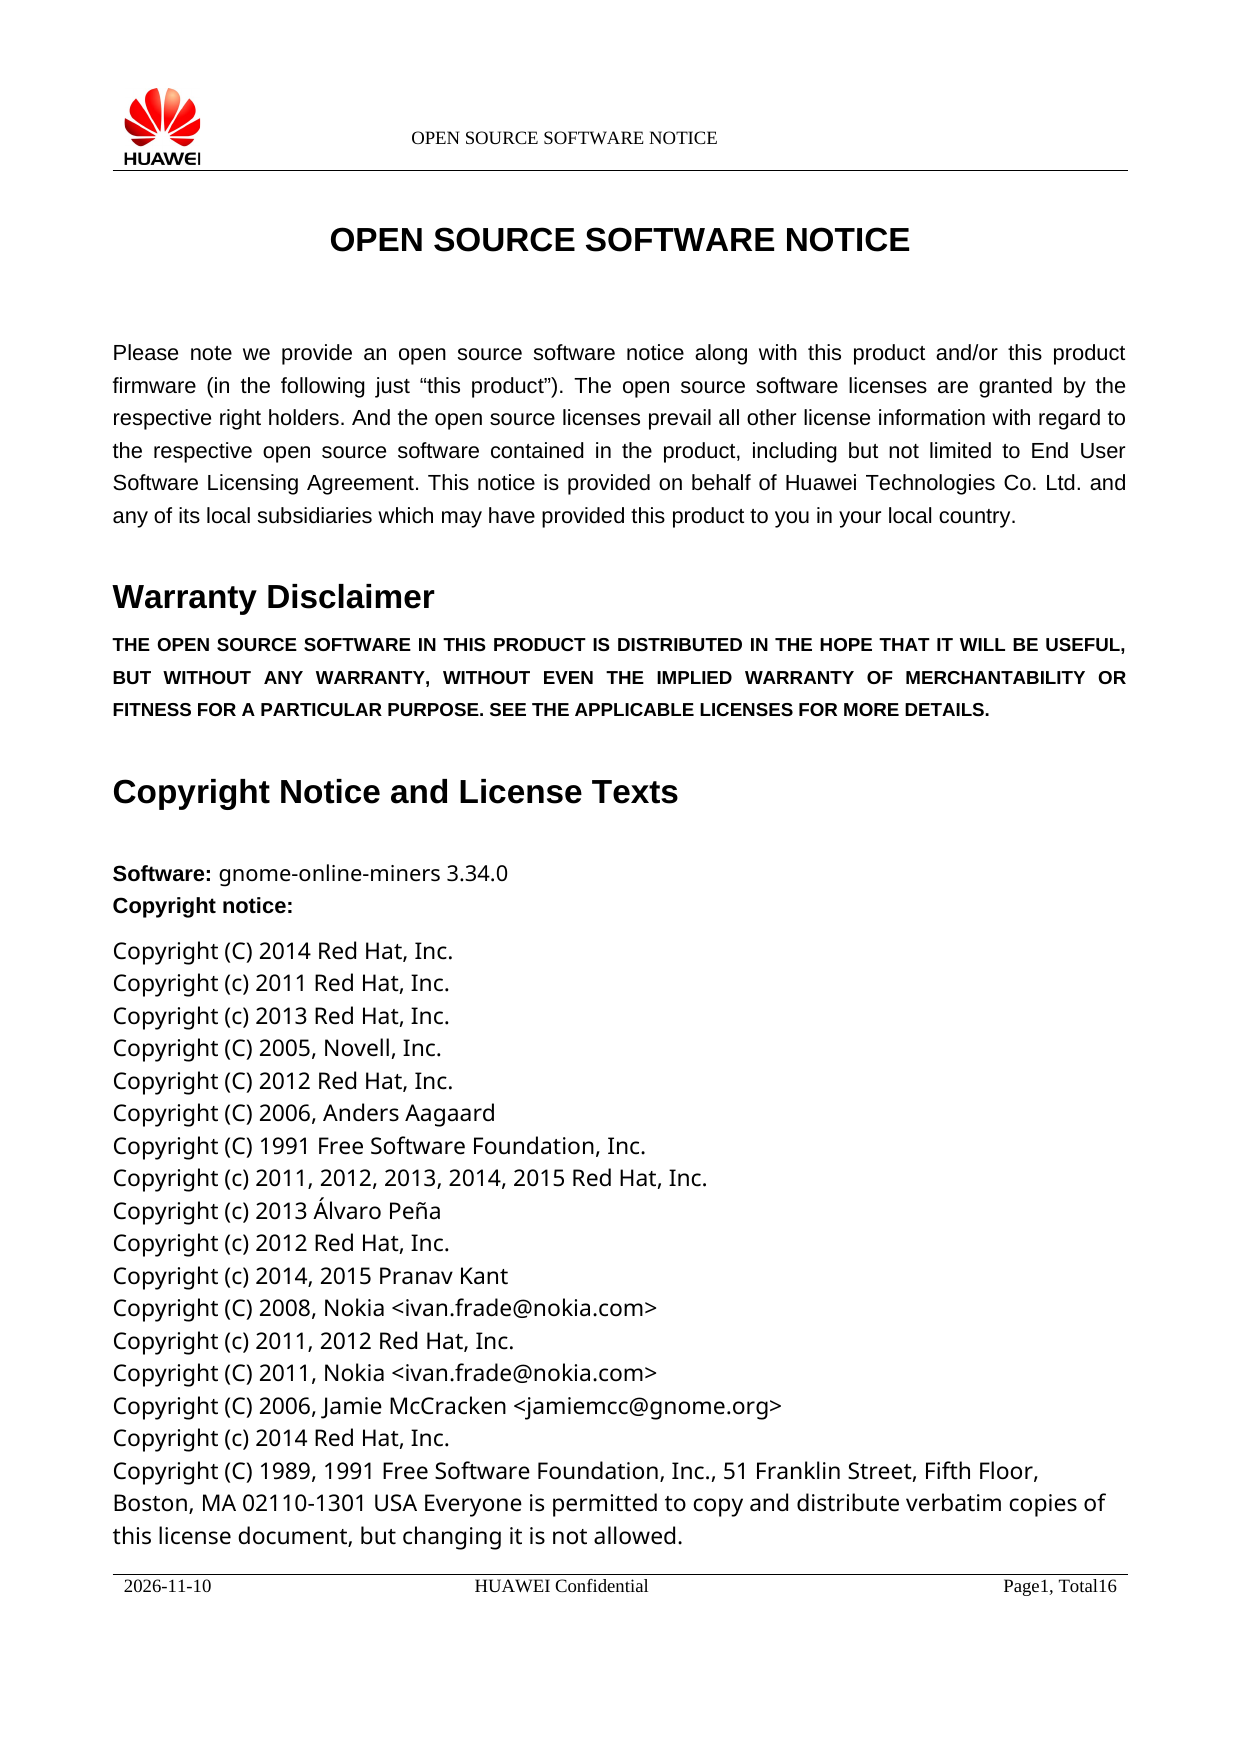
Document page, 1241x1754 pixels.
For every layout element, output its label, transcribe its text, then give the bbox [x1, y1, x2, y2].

text Copyright notice: [112, 889, 1128, 921]
text Warranty Disclaimer [112, 564, 1128, 629]
title Software: gnome-online-miners 3.34.0 [112, 856, 1128, 889]
picture [124, 88, 201, 165]
text OPEN SOURCE SOFTWARE NOTICE [112, 206, 1128, 271]
text Copyright Notice and License Texts [112, 759, 1128, 824]
text Please note we provide an open source software notice along with this product and/or this product firmware (in the following just “this product”). The open source software licenses are granted by the respective right holders. And the open source licenses prevail all other license information with regard to the respective open source software contained in the product, including but not limited to End User Software Licensing Agreement. This notice is provided on behalf of Huawei Technologies Co. Ltd. and any of its local subsidiaries which may have provided this product to you in your local country. [112, 336, 1128, 531]
text The open source software in this product is distributed in the hope that it will be useful, but WITHOUT ANY WARRANTY, without even the implied warranty of MERCHANTABILITY or FITNESS FOR A PARTICULAR PURPOSE. See the applicable licenses for more details. [112, 629, 1128, 726]
